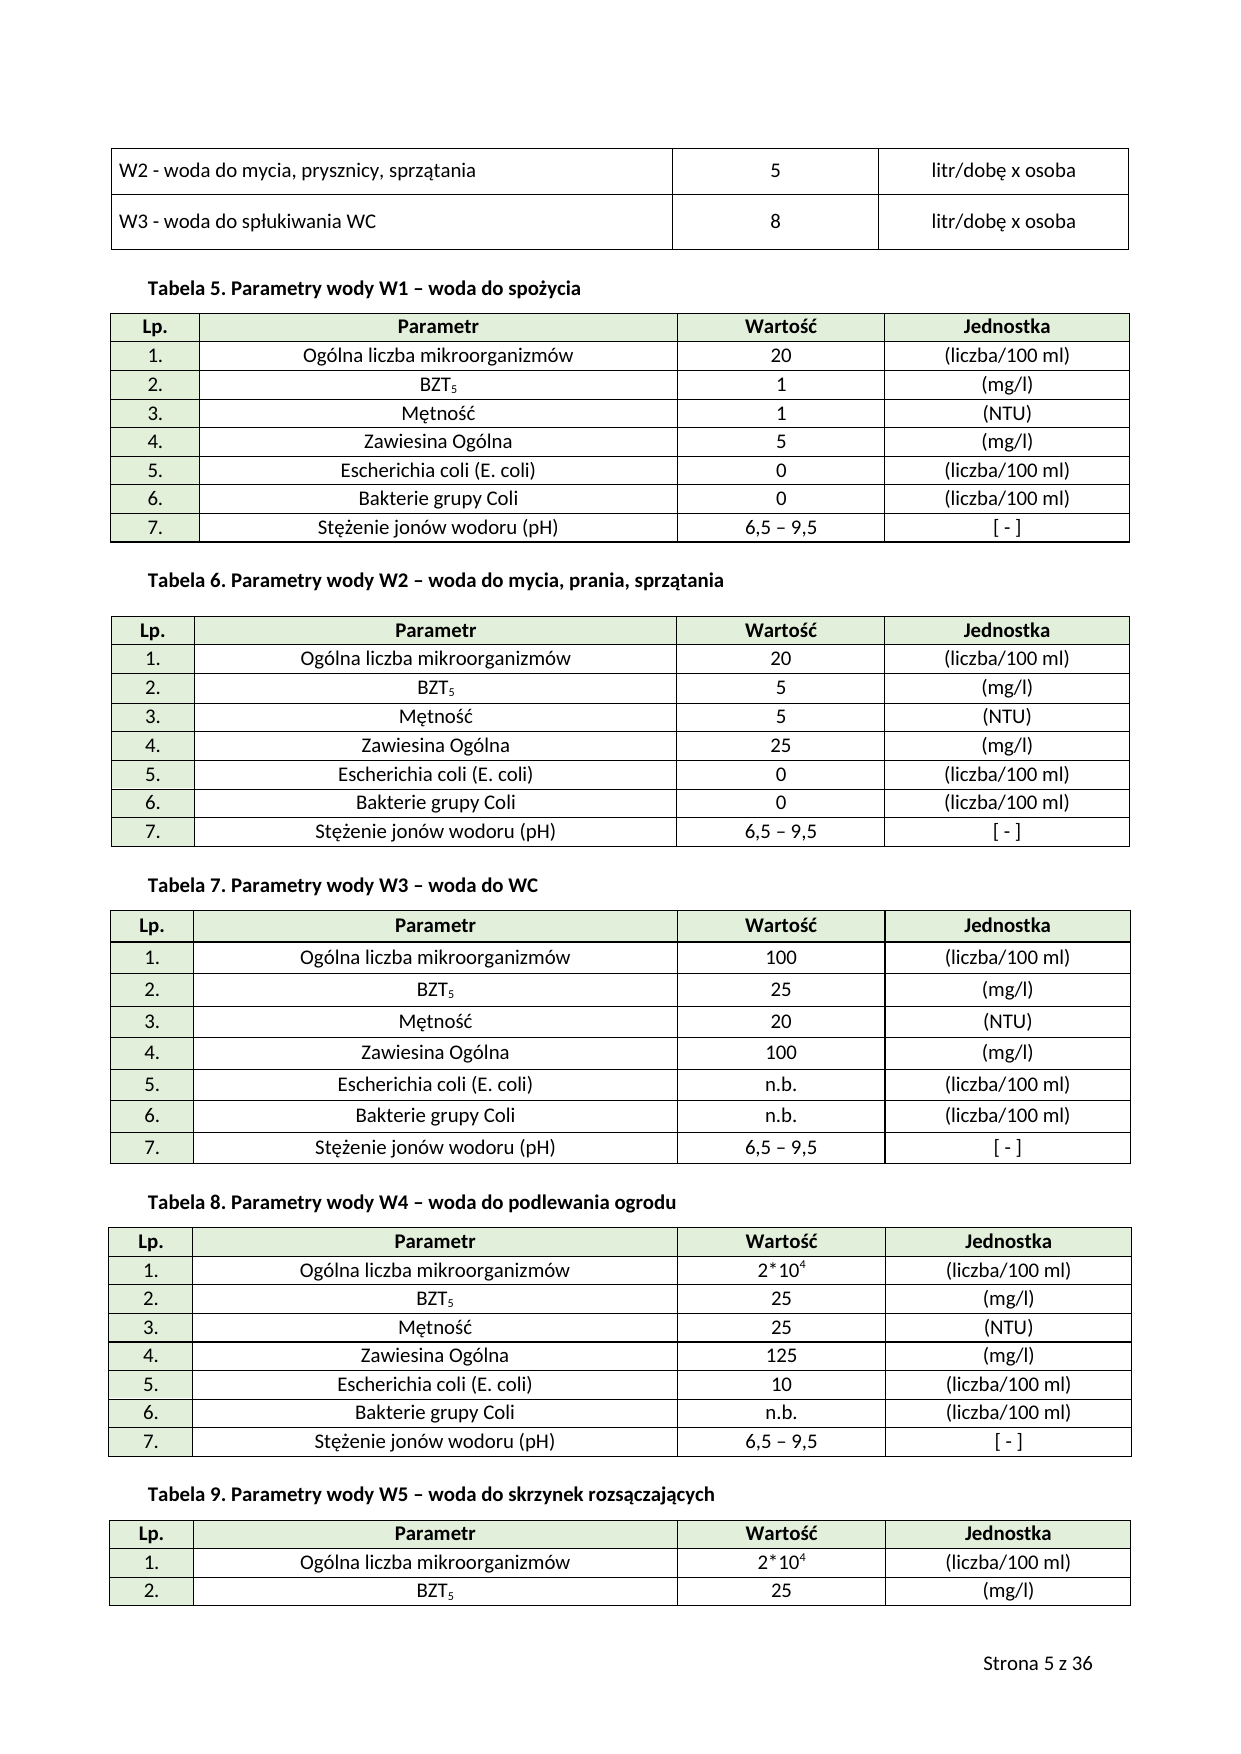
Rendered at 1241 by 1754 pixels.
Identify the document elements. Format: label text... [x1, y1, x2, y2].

table_cell 1 [678, 371, 884, 399]
table_cell 25 [678, 974, 884, 1006]
table_cell (NTU) [885, 704, 1129, 731]
table_cell Escherichia coli (E. coli) [200, 457, 677, 484]
table_cell 20 [678, 1007, 884, 1037]
table_cell 5 [673, 149, 878, 194]
table_cell litr/dobę x osoba [879, 195, 1128, 249]
table_cell 0 [678, 485, 884, 513]
table_cell (liczba/100 ml) [885, 790, 1129, 817]
table_cell 4. [111, 428, 199, 456]
table_header Lp. [112, 617, 194, 644]
table_header Lp. [111, 314, 199, 341]
text Tabela 9. Parametry wody W5 – woda do skrzynek rozsączających [148, 1482, 1093, 1507]
table_cell Zawiesina Ogólna [200, 428, 677, 456]
table_cell (mg/l) [886, 1285, 1131, 1313]
table_header Wartość [678, 911, 884, 941]
table_cell 6. [112, 790, 194, 817]
table_header Jednostka [886, 911, 1130, 941]
table_header Jednostka [886, 1521, 1130, 1548]
table_cell 3. [111, 400, 199, 427]
table_cell 3. [112, 704, 194, 731]
table_cell 6. [111, 485, 199, 513]
table_cell 6,5 – 9,5 [678, 1133, 884, 1163]
table_cell Zawiesina Ogólna [195, 732, 676, 760]
table_cell W2 - woda do mycia, prysznicy, sprzątania [112, 149, 672, 194]
table_cell 100 [678, 1038, 884, 1069]
table_cell 7. [111, 514, 199, 541]
table_cell (mg/l) [886, 974, 1130, 1006]
table_header Parametr [200, 314, 677, 341]
table_cell BZT5 [193, 1285, 677, 1313]
table_cell 2. [110, 1578, 193, 1605]
table_cell 2*104 [678, 1549, 885, 1577]
text Tabela 6. Parametry wody W2 – woda do mycia, prania, sprzątania [148, 567, 1093, 593]
table_cell (mg/l) [886, 1578, 1130, 1605]
table_cell 6. [109, 1400, 192, 1427]
table_cell Stężenie jonów wodoru (pH) [195, 818, 676, 846]
table_cell BZT5 [194, 974, 677, 1006]
table_cell 1. [109, 1257, 192, 1284]
table_cell (mg/l) [885, 371, 1129, 399]
table_cell Mętność [195, 704, 676, 731]
table_cell (liczba/100 ml) [885, 485, 1129, 513]
table_cell litr/dobę x osoba [879, 149, 1128, 194]
table_cell (liczba/100 ml) [886, 1101, 1130, 1132]
table_header Jednostka [886, 1228, 1131, 1256]
table_cell (mg/l) [885, 428, 1129, 456]
table_cell 7. [111, 1133, 193, 1163]
table_cell 1. [111, 342, 199, 370]
table_header Wartość [678, 1521, 885, 1548]
table_cell Escherichia coli (E. coli) [193, 1371, 677, 1398]
table_header Parametr [193, 1228, 677, 1256]
table_cell 6,5 – 9,5 [678, 1428, 885, 1456]
table_cell 1 [678, 400, 884, 427]
table_header Parametr [195, 617, 676, 644]
table_cell W3 - woda do spłukiwania WC [112, 195, 672, 249]
table_cell (NTU) [886, 1007, 1130, 1037]
table_cell 6,5 – 9,5 [678, 514, 884, 541]
table_cell 25 [677, 732, 884, 760]
table_cell (liczba/100 ml) [886, 1371, 1131, 1398]
table_cell 8 [673, 195, 878, 249]
table_cell (liczba/100 ml) [885, 645, 1129, 673]
table_cell Ogólna liczba mikroorganizmów [193, 1257, 677, 1284]
table_cell 7. [109, 1428, 192, 1456]
table_cell (mg/l) [885, 732, 1129, 760]
table_cell 25 [678, 1578, 885, 1605]
table_cell BZT5 [194, 1578, 677, 1605]
table_cell Bakterie grupy Coli [194, 1101, 677, 1132]
table_cell 2. [111, 974, 193, 1006]
table_cell 3. [111, 1007, 193, 1037]
table_cell Escherichia coli (E. coli) [194, 1070, 677, 1100]
table_header Parametr [194, 911, 677, 941]
table_cell 125 [678, 1343, 885, 1370]
table_cell Bakterie grupy Coli [200, 485, 677, 513]
table_cell 1. [111, 943, 193, 973]
table_cell n.b. [678, 1070, 884, 1100]
table_cell Stężenie jonów wodoru (pH) [193, 1428, 677, 1456]
table_cell Zawiesina Ogólna [194, 1038, 677, 1069]
table_cell (NTU) [886, 1314, 1131, 1341]
table_cell (mg/l) [885, 674, 1129, 703]
table_cell 20 [677, 645, 884, 673]
table_cell Ogólna liczba mikroorganizmów [194, 943, 677, 973]
table_cell 1. [112, 645, 194, 673]
table_cell 2. [111, 371, 199, 399]
table_cell Stężenie jonów wodoru (pH) [200, 514, 677, 541]
table_cell 5. [111, 457, 199, 484]
table_header Lp. [109, 1228, 192, 1256]
table_cell (mg/l) [886, 1038, 1130, 1069]
table_cell 4. [109, 1343, 192, 1370]
table_cell (mg/l) [886, 1343, 1131, 1370]
table_header Jednostka [885, 617, 1129, 644]
table_cell Bakterie grupy Coli [195, 790, 676, 817]
table_cell 5. [109, 1371, 192, 1398]
table_cell 7. [112, 818, 194, 846]
table_cell Ogólna liczba mikroorganizmów [195, 645, 676, 673]
table_cell 1. [110, 1549, 193, 1577]
table_cell Ogólna liczba mikroorganizmów [194, 1549, 677, 1577]
table_cell (liczba/100 ml) [885, 457, 1129, 484]
table_cell 100 [678, 943, 884, 973]
table_cell (liczba/100 ml) [886, 943, 1130, 973]
table_header Parametr [194, 1521, 677, 1548]
table_cell Zawiesina Ogólna [193, 1343, 677, 1370]
table_cell 4. [112, 732, 194, 760]
table_cell 0 [677, 790, 884, 817]
table_cell 4. [111, 1038, 193, 1069]
table_cell BZT5 [200, 371, 677, 399]
table_cell n.b. [678, 1400, 885, 1427]
table_header Lp. [110, 1521, 193, 1548]
table_cell (NTU) [885, 400, 1129, 427]
table_header Lp. [111, 911, 193, 941]
table_cell (liczba/100 ml) [886, 1070, 1130, 1100]
table_cell 5. [111, 1070, 193, 1100]
table_cell (liczba/100 ml) [886, 1549, 1130, 1577]
table_cell [ - ] [886, 1428, 1131, 1456]
table_cell 5 [677, 674, 884, 703]
table_cell (liczba/100 ml) [885, 761, 1129, 788]
table_cell Mętność [194, 1007, 677, 1037]
table_cell Bakterie grupy Coli [193, 1400, 677, 1427]
text Tabela 7. Parametry wody W3 – woda do WC [148, 872, 1093, 897]
table_cell 20 [678, 342, 884, 370]
table_cell BZT5 [195, 674, 676, 703]
table_header Wartość [678, 1228, 885, 1256]
table_cell (liczba/100 ml) [885, 342, 1129, 370]
table_cell 6. [111, 1101, 193, 1132]
table_cell 25 [678, 1285, 885, 1313]
table_cell Escherichia coli (E. coli) [195, 761, 676, 788]
table_header Wartość [678, 314, 884, 341]
table_cell Ogólna liczba mikroorganizmów [200, 342, 677, 370]
table_cell (liczba/100 ml) [886, 1400, 1131, 1427]
table_cell [ - ] [886, 1133, 1130, 1163]
table_cell 5 [677, 704, 884, 731]
table_cell n.b. [678, 1101, 884, 1132]
table_cell 2. [109, 1285, 192, 1313]
table_cell Mętność [193, 1314, 677, 1341]
table_cell (liczba/100 ml) [886, 1257, 1131, 1284]
table_cell 10 [678, 1371, 885, 1398]
table_cell 0 [678, 457, 884, 484]
table_cell 2*104 [678, 1257, 885, 1284]
table_cell Stężenie jonów wodoru (pH) [194, 1133, 677, 1163]
table_cell 0 [677, 761, 884, 788]
table_cell 3. [109, 1314, 192, 1341]
table_cell 6,5 – 9,5 [677, 818, 884, 846]
table_cell 5 [678, 428, 884, 456]
text Tabela 5. Parametry wody W1 – woda do spożycia [148, 275, 1093, 300]
table_header Jednostka [885, 314, 1129, 341]
table_cell 25 [678, 1314, 885, 1341]
table_cell 5. [112, 761, 194, 788]
table_cell Mętność [200, 400, 677, 427]
table_cell [ - ] [885, 514, 1129, 541]
table_cell [ - ] [885, 818, 1129, 846]
text Tabela 8. Parametry wody W4 – woda do podlewania ogrodu [148, 1189, 1093, 1215]
table_cell 2. [112, 674, 194, 703]
table_header Wartość [677, 617, 884, 644]
